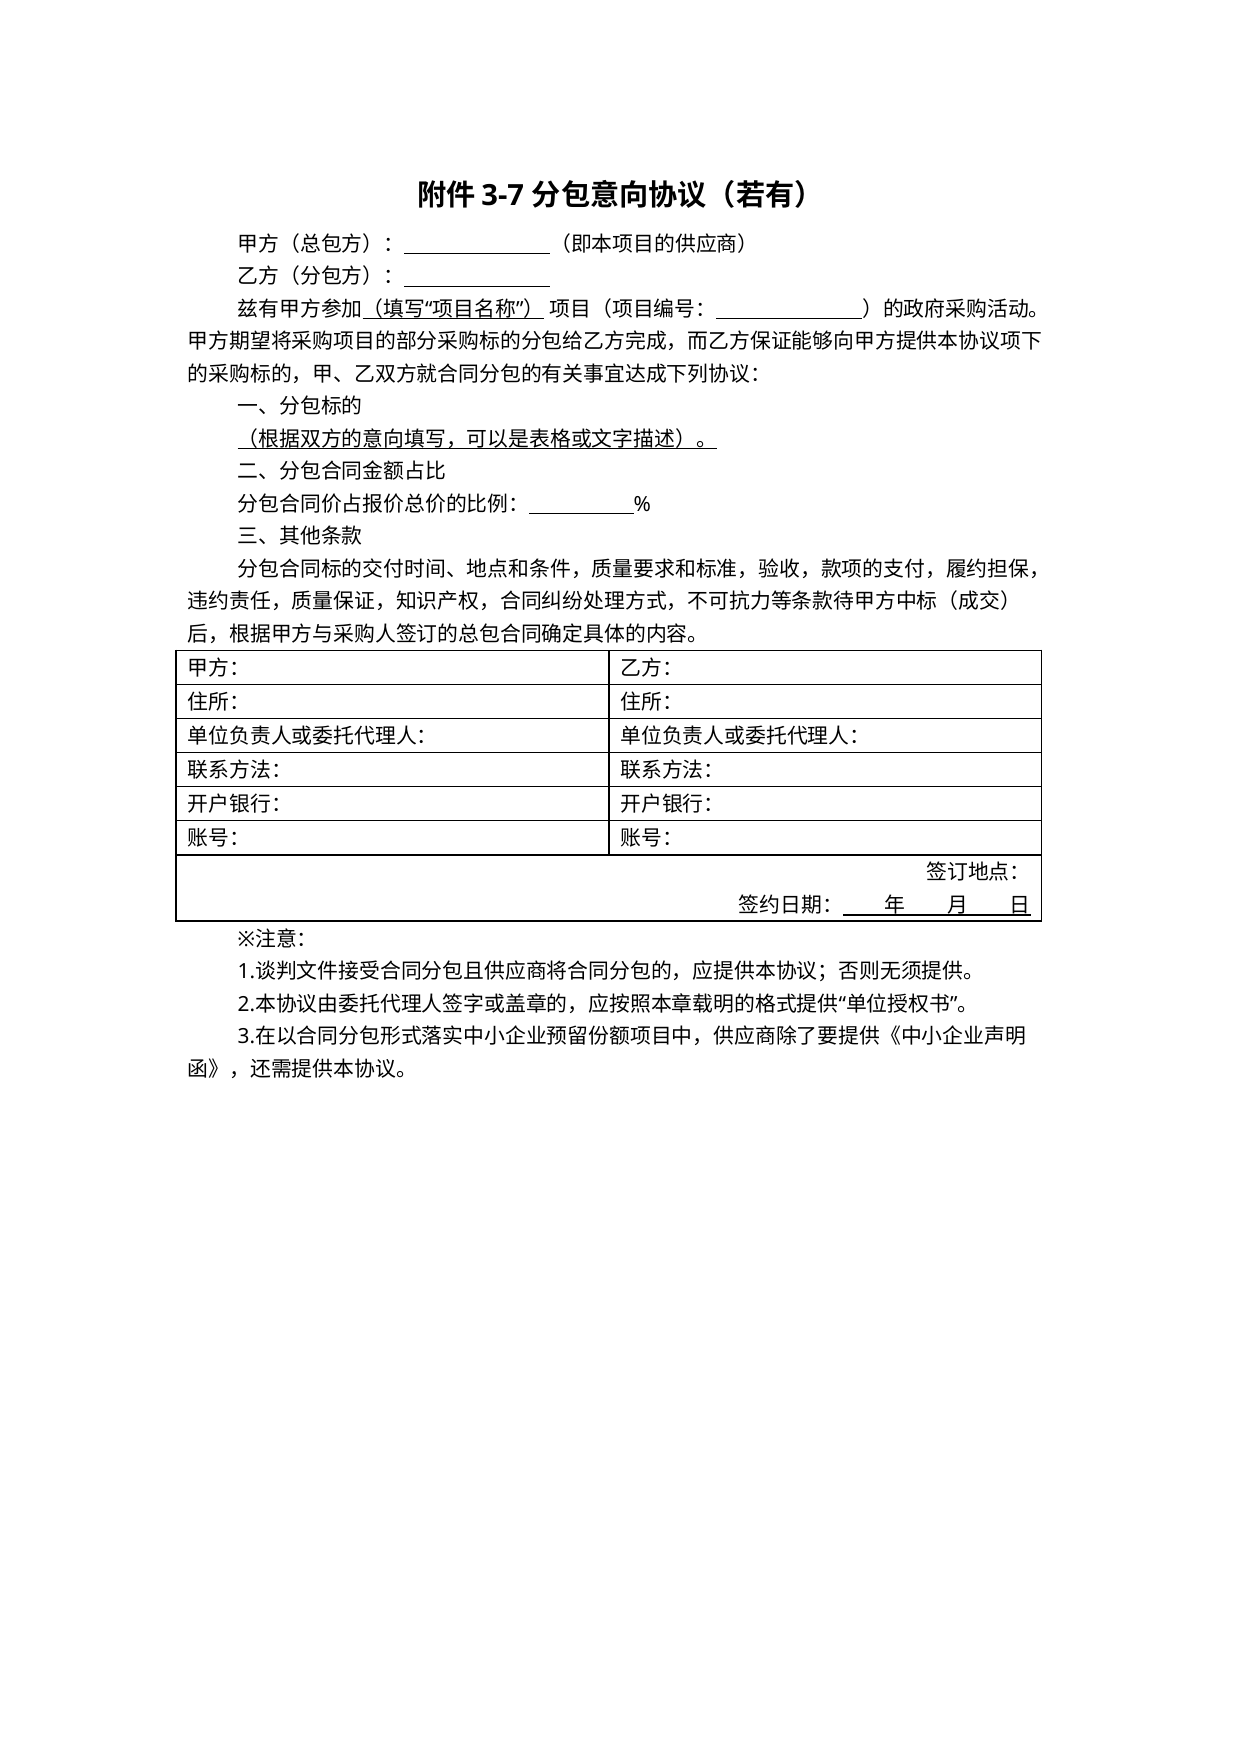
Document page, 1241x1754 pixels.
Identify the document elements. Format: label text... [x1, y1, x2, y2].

text 三、其他条款 [187, 519, 1053, 552]
text 兹有甲方参加（填写“项目名称”） 项目（项目编号： ）的政府采购活动。甲方期望将采购项目的部分采购标的分包给乙方完成，而乙方保证能够向甲方提供本协议项下的采购标的，甲、乙双方就合同分包的有关事宜达成下列协议： [187, 292, 1053, 389]
text 分包合同标的交付时间、地点和条件，质量要求和标准，验收，款项的支付，履约担保，违约责任，质量保证，知识产权，合同纠纷处理方式，不可抗力等条款待甲方中标（成交）后，根据甲方与采购人签订的总包合同确定具体的内容。 [187, 552, 1053, 649]
text 二、分包合同金额占比 [187, 454, 1053, 487]
table_cell 联系方法： [177, 753, 608, 786]
text 一、分包标的 [187, 389, 1053, 422]
table_cell 单位负责人或委托代理人： [177, 719, 608, 752]
text （根据双方的意向填写，可以是表格或文字描述）。 [187, 422, 1053, 454]
table_cell 住所： [610, 685, 1041, 718]
table_cell 签订地点： 签约日期： 年 月 日 [177, 856, 1041, 920]
table_header 乙方： [610, 651, 1041, 683]
table_header 甲方： [177, 651, 608, 683]
table_cell 账号： [177, 821, 608, 854]
table_cell 联系方法： [610, 753, 1041, 786]
text 甲方（总包方）： （即本项目的供应商） [187, 227, 1053, 259]
table_cell 单位负责人或委托代理人： [610, 719, 1041, 752]
text 1.谈判文件接受合同分包且供应商将合同分包的，应提供本协议；否则无须提供。 [187, 954, 1053, 987]
text 乙方（分包方）： [187, 259, 1053, 292]
table_cell 账号： [610, 821, 1041, 854]
table_cell 住所： [177, 685, 608, 718]
text 分包合同价占报价总价的比例： % [187, 487, 1053, 519]
text ※注意： [187, 922, 1053, 954]
text 2.本协议由委托代理人签字或盖章的，应按照本章载明的格式提供“单位授权书”。 [187, 987, 1053, 1019]
text 附件3-7 分包意向协议（若有） [187, 162, 1053, 227]
table_cell 开户银行： [177, 787, 608, 820]
table_cell 开户银行： [610, 787, 1041, 820]
text 3.在以合同分包形式落实中小企业预留份额项目中，供应商除了要提供《中小企业声明函》，还需提供本协议。 [187, 1019, 1053, 1084]
